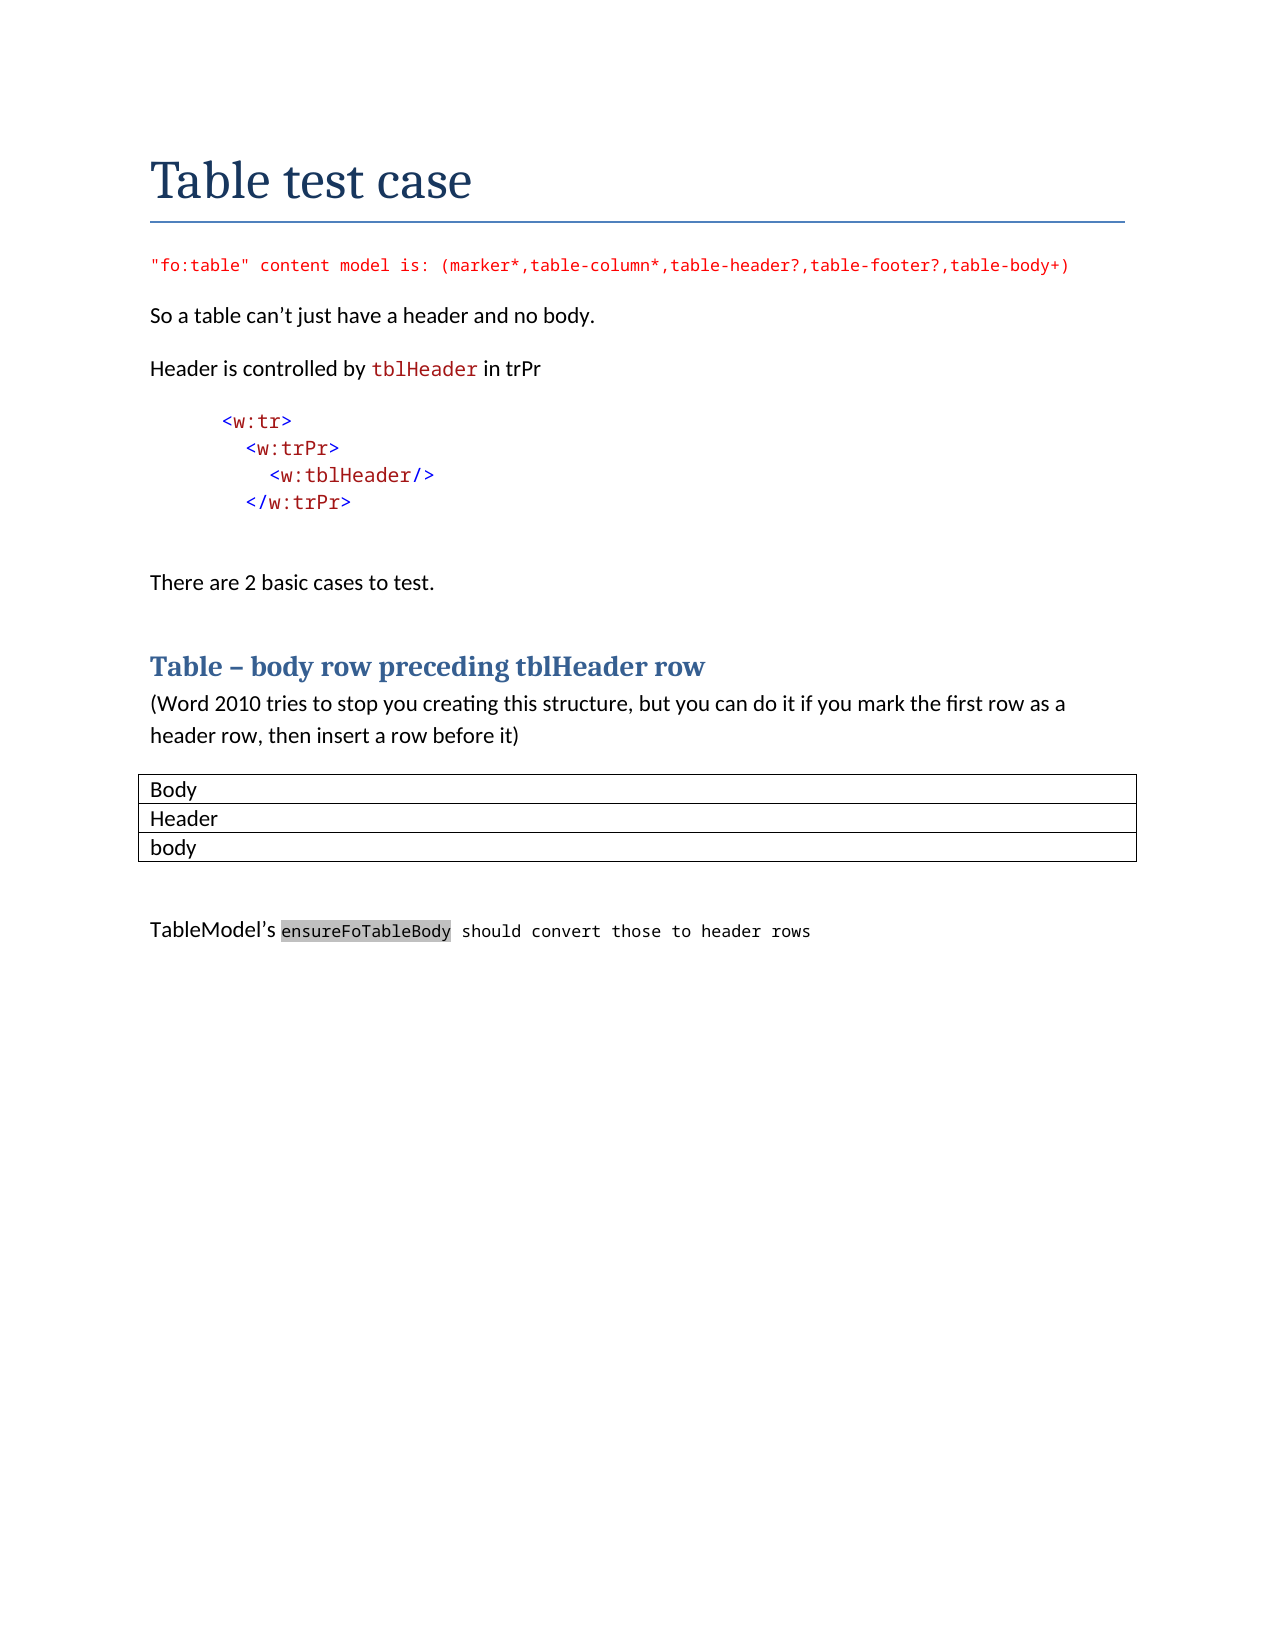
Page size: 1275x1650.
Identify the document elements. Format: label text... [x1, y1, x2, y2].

text "fo:table" content model is: (marker*,table-column*,table-header?,table-footer?,table-body+) [150, 254, 1125, 277]
text (Word 2010 tries to stop you creating this structure, but you can do it if you mark the first row as a header row, then insert a row before it) [150, 689, 1125, 749]
table_header Body [139, 775, 1136, 803]
text There are 2 basic cases to test. [150, 568, 1125, 596]
text So a table can’t just have a header and no body. [150, 301, 1125, 329]
text TableModel’s ensureFoTableBody should convert those to header rows [150, 915, 1125, 943]
subtitle Table – body row preceding tblHeader row [150, 650, 1125, 684]
table_cell body [139, 833, 1136, 861]
text <w:tr> [150, 407, 1125, 434]
text </w:trPr> [150, 488, 1125, 515]
text <w:tblHeader/> [150, 461, 1125, 488]
table_cell Header [139, 804, 1136, 832]
text Header is controlled by tblHeader in trPr [150, 354, 1125, 382]
text <w:trPr> [150, 434, 1125, 461]
title Table test case [150, 150, 1125, 221]
